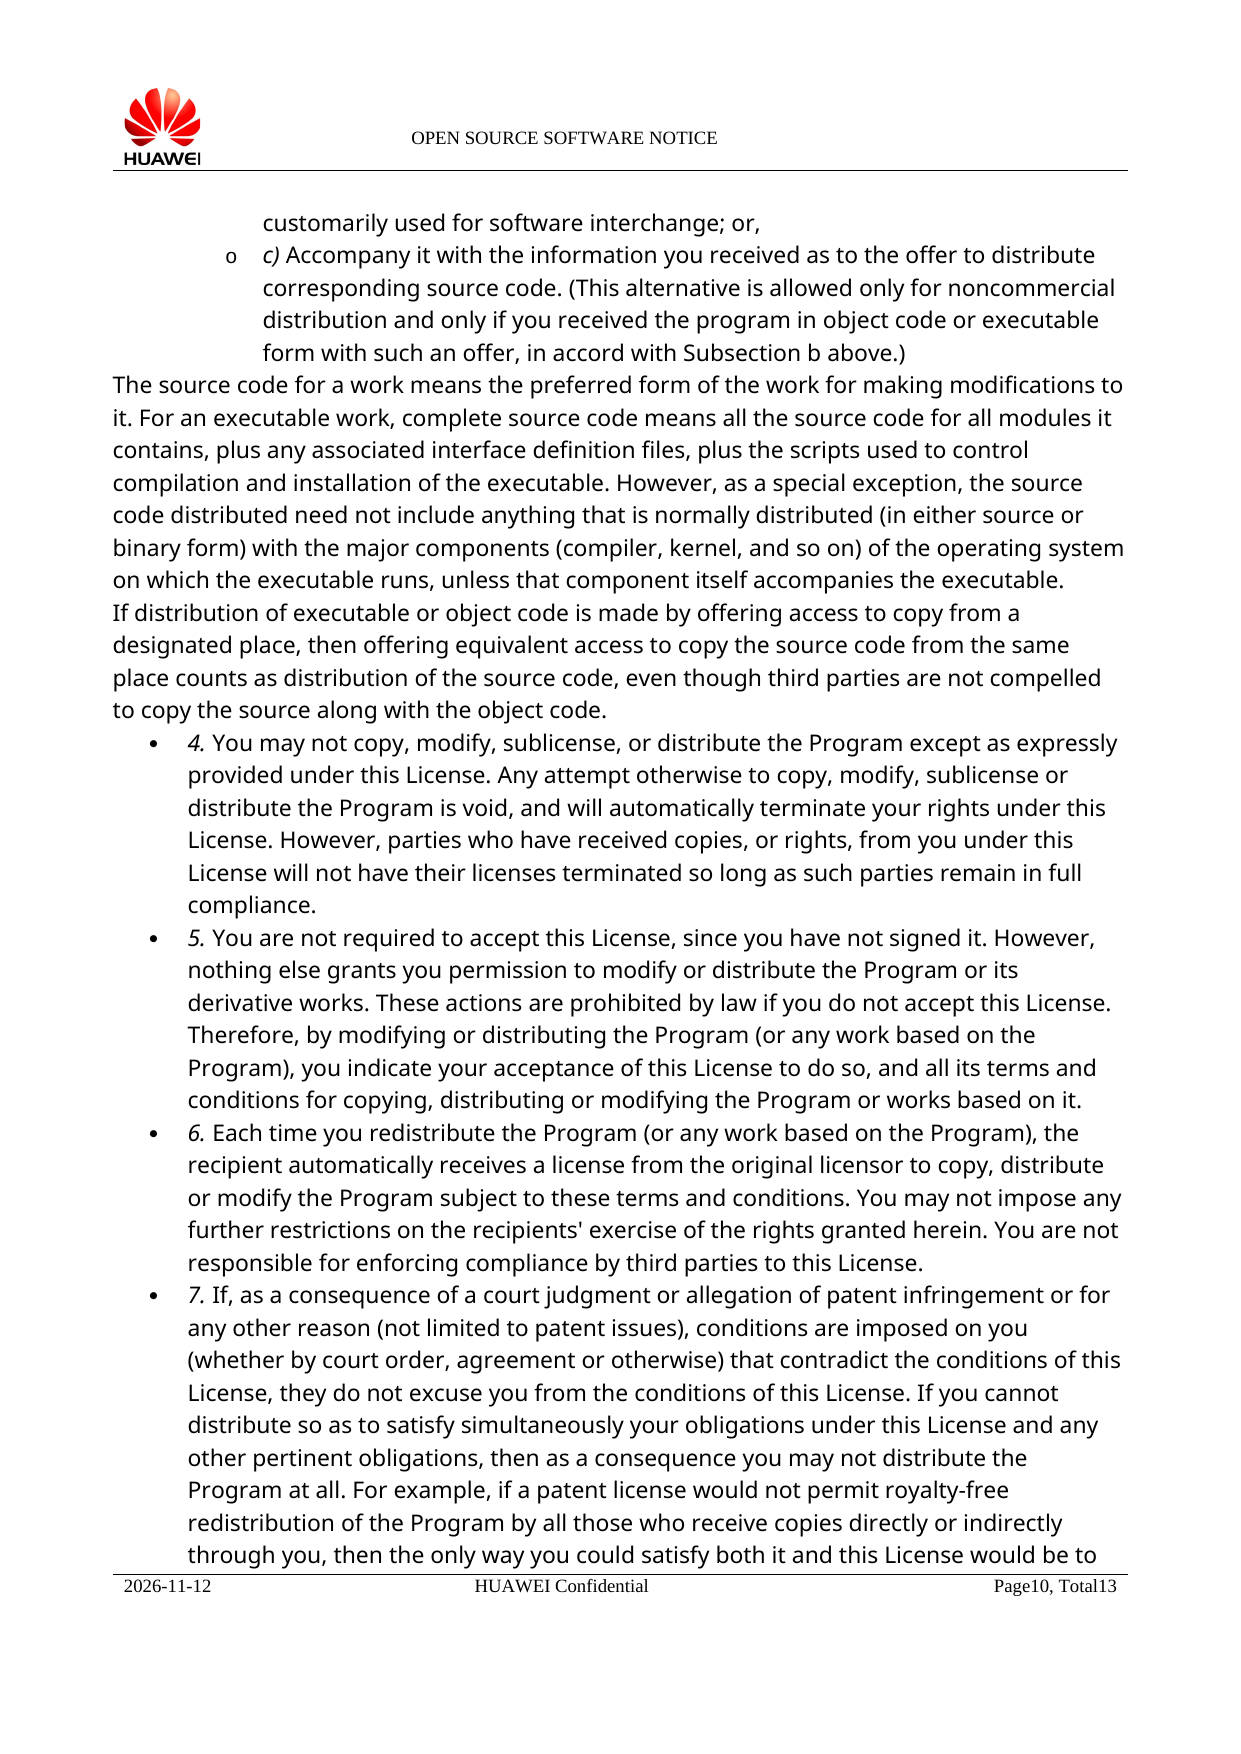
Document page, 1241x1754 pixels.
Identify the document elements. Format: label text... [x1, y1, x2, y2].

text If distribution of executable or object code is made by offering access to copy from a designated place, then offering equivalent access to copy the source code from the same place counts as distribution of the source code, even though third parties are not compelled to copy the source along with the object code. [112, 596, 1128, 726]
list 4. You may not copy, modify, sublicense, or distribute the Program except as expressly provided under this License. Any attempt otherwise to copy, modify, sublicense or distribute the Program is void, and will automatically terminate your rights under this License. However, parties who have received copies, or rights, from you under this License will not have their licenses terminated so long as such parties remain in full compliance. [150, 726, 1128, 921]
list 5. You are not required to accept this License, since you have not signed it. However, nothing else grants you permission to modify or distribute the Program or its derivative works. These actions are prohibited by law if you do not accept this License. Therefore, by modifying or distributing the Program (or any work based on the Program), you indicate your acceptance of this License to do so, and all its terms and conditions for copying, distributing or modifying the Program or works based on it. [150, 921, 1128, 1116]
picture [124, 88, 201, 165]
list 6. Each time you redistribute the Program (or any work based on the Program), the recipient automatically receives a license from the original licensor to copy, distribute or modify the Program subject to these terms and conditions. You may not impose any further restrictions on the recipients' exercise of the rights granted herein. You are not responsible for enforcing compliance by third parties to this License. [150, 1116, 1128, 1279]
list c) Accompany it with the information you received as to the offer to distribute corresponding source code. (This alternative is allowed only for noncommercial distribution and only if you received the program in object code or executable form with such an offer, in accord with Subsection b above.) [225, 239, 1128, 369]
text The source code for a work means the preferred form of the work for making modifications to it. For an executable work, complete source code means all the source code for all modules it contains, plus any associated interface definition files, plus the scripts used to control compilation and installation of the executable. However, as a special exception, the source code distributed need not include anything that is normally distributed (in either source or binary form) with the major components (compiler, kernel, and so on) of the operating system on which the executable runs, unless that component itself accompanies the executable. [112, 369, 1128, 596]
